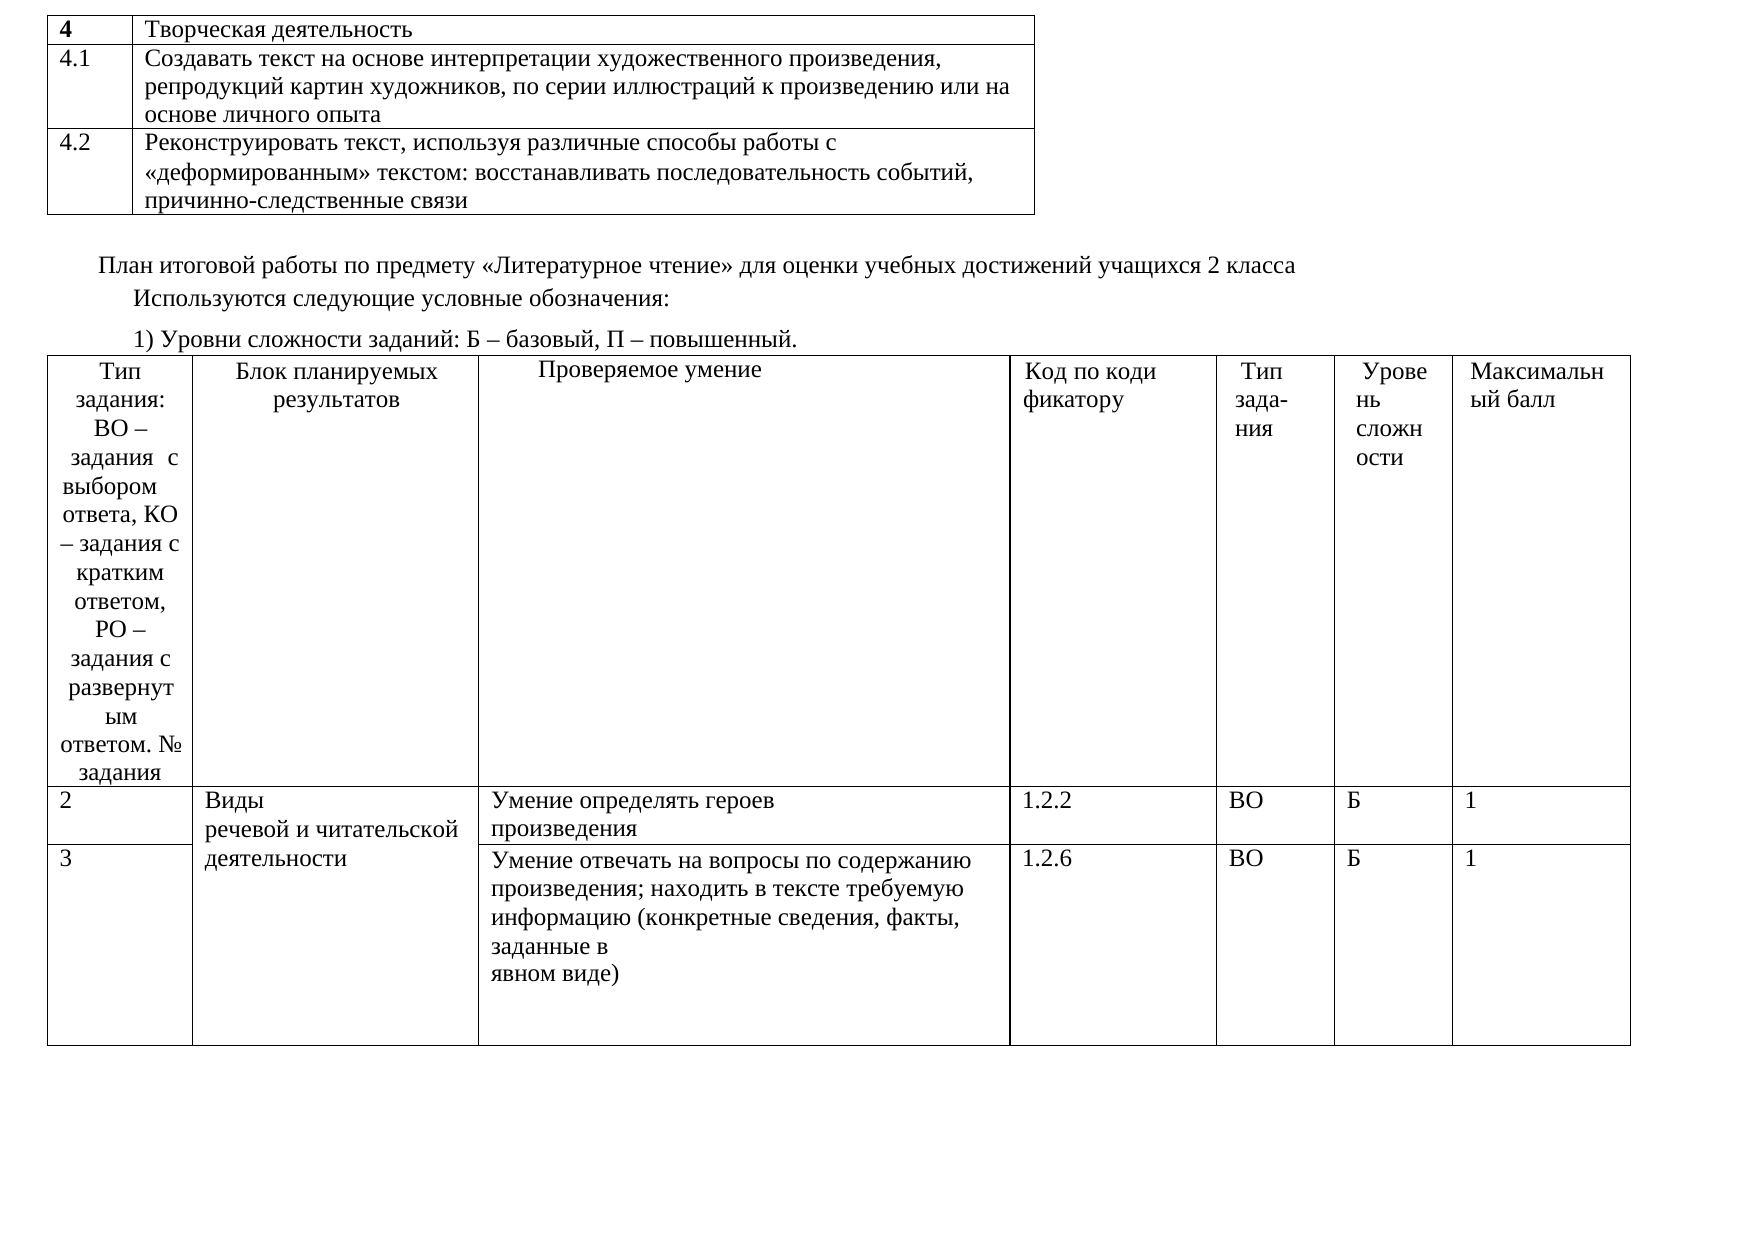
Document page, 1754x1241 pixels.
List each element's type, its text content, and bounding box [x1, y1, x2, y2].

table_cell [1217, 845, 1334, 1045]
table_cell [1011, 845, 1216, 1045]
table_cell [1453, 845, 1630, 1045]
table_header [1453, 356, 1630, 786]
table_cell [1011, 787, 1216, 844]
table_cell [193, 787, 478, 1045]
text Используются следующие условные обозначения: [133, 285, 1704, 312]
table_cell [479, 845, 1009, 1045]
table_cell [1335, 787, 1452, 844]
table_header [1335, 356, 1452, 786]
text 1) Уровни сложности заданий: Б – базовый, П – повышенный. [133, 325, 1704, 353]
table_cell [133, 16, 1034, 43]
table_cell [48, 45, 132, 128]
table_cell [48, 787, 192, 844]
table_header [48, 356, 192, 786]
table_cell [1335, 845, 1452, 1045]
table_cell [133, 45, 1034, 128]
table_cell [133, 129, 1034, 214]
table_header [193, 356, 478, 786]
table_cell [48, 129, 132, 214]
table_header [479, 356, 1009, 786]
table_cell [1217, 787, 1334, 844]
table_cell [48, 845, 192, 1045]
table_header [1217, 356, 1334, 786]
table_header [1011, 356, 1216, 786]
subtitle План итоговой работы по предмету «Литературное чтение» для оценки учебных достижений учащихся 2 класса [98, 250, 1704, 279]
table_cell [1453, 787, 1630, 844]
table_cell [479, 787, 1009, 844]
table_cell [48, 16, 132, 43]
